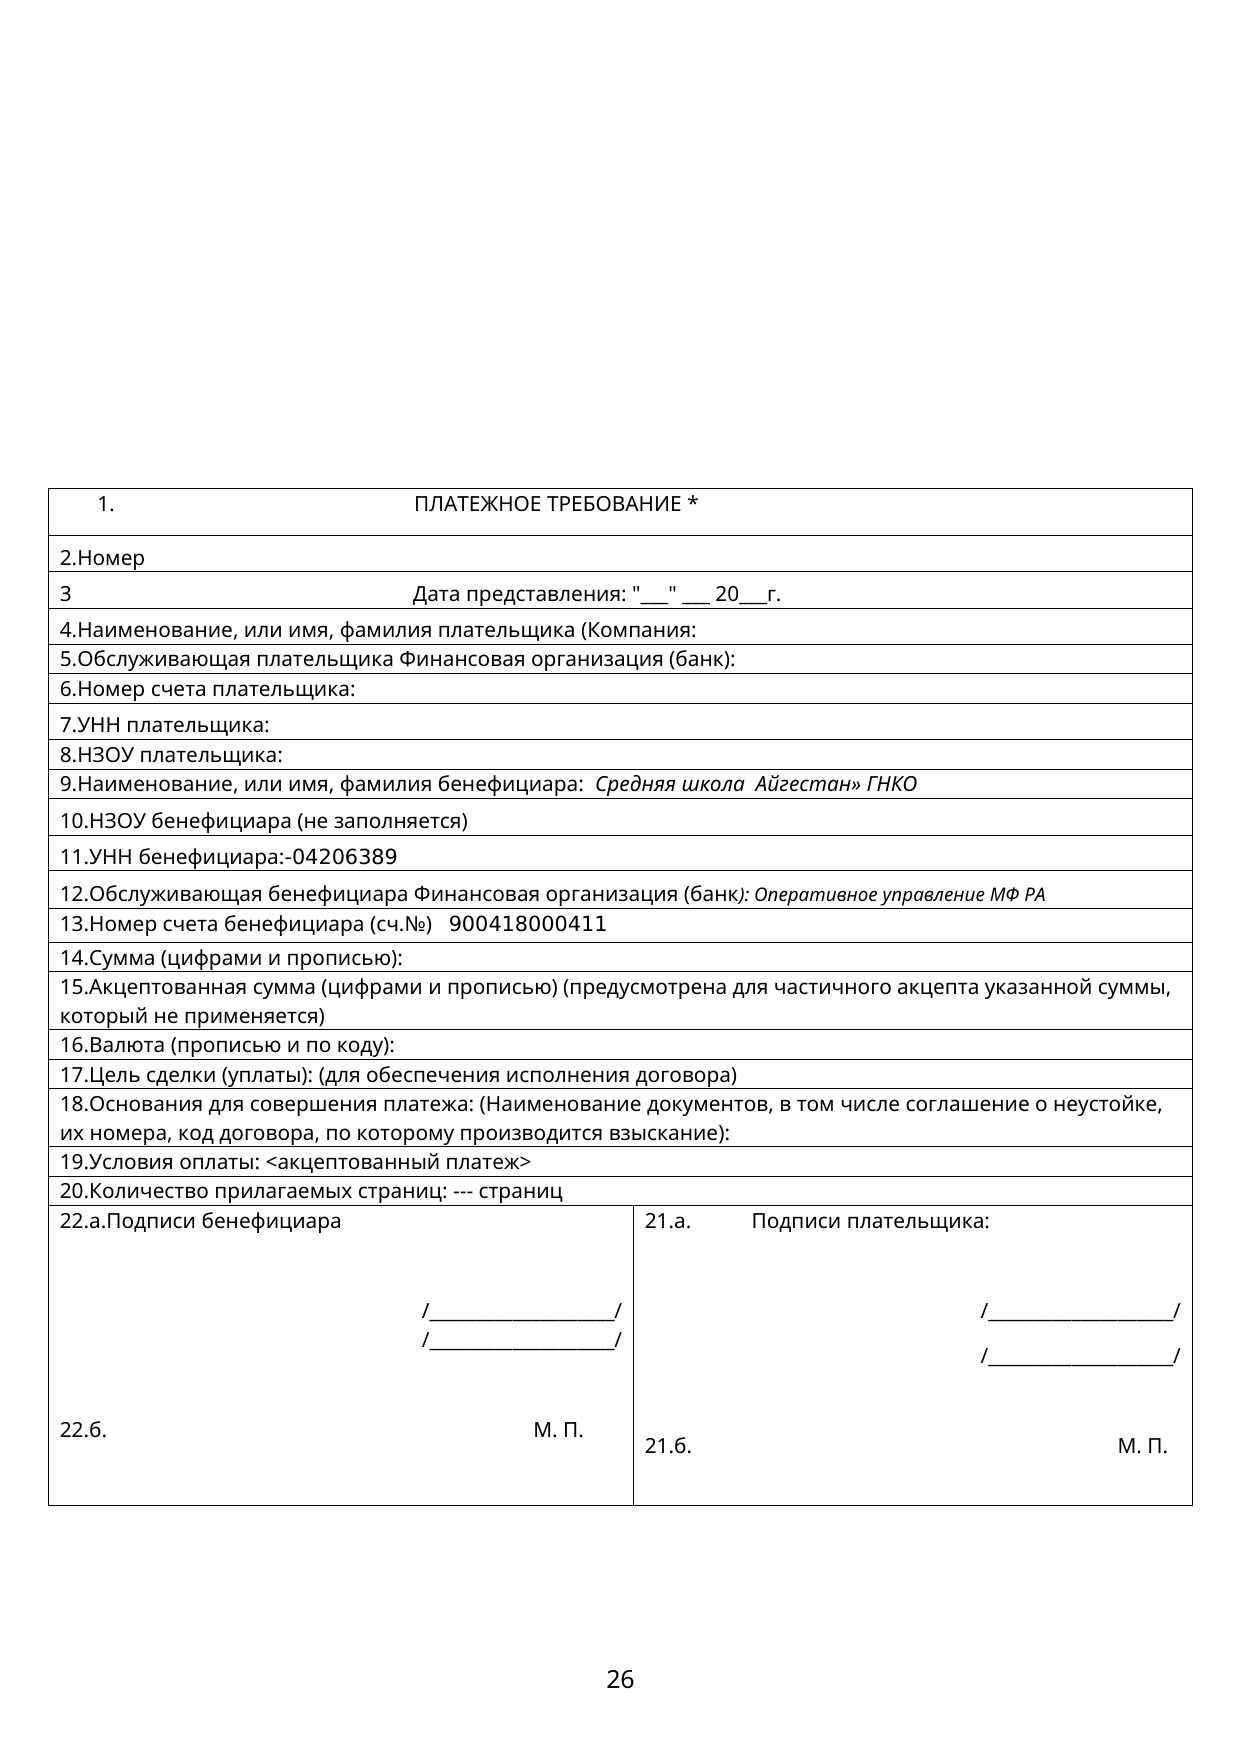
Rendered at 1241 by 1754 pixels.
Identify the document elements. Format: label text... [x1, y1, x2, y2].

table_cell 18.Основания для совершения платежа: (Наименование документов, в том числе соглашение о неустойке, их номера, код договора, по которому производится взыскание): [49, 1089, 1192, 1146]
table_cell 8.НЗОУ плательщика: [49, 740, 1192, 768]
table_cell 5.Обслуживающая плательщика Финансовая организация (банк): [49, 645, 1192, 673]
table_cell 4.Наименование, или имя, фамилия плательщика (Компания: [49, 609, 1192, 643]
table_cell 21.а. Подписи плательщика: /____________________/ /____________________/ 21.б. М. П. [634, 1206, 1192, 1505]
table_cell 11.УНН бенефициара:-04206389 [49, 836, 1192, 870]
table_cell 3 Дата представления: "___" ___ 20___г. [49, 572, 1192, 607]
table_cell 6.Номер счета плательщика: [49, 674, 1192, 702]
table_cell 19.Условия оплаты: <акцептованный платеж> [49, 1147, 1192, 1176]
table_cell 17.Цель сделки (уплаты): (для обеспечения исполнения договора) [49, 1060, 1192, 1088]
table_cell 12.Обслуживающая бенефициара Финансовая организация (банк): Оперативное управление МФ РА [49, 871, 1192, 908]
table_cell 15.Акцептованная сумма (цифрами и прописью) (предусмотрена для частичного акцепта указанной суммы, который не применяется) [49, 972, 1192, 1029]
table_header 1. ПЛАТЕЖНОЕ ТРЕБОВАНИЕ * [49, 489, 1192, 534]
table_cell 16.Валюта (прописью и по коду): [49, 1030, 1192, 1059]
table_cell 7.УНН плательщика: [49, 704, 1192, 739]
table_cell 10.НЗОУ бенефициара (не заполняется) [49, 799, 1192, 835]
table_cell 22.а.Подписи бенефициара /____________________/ /____________________/ 22.б. М. П. [49, 1206, 633, 1505]
table_cell 9.Наименование, или имя, фамилия бенефициара: Средняя школа Айгестан» ГНКО [49, 770, 1192, 798]
table_cell 20.Количество прилагаемых страниц: --- страниц [49, 1177, 1192, 1205]
table_cell 13.Номер счета бенефициара (сч.№) 900418000411 [49, 909, 1192, 942]
table_cell 2.Номер [49, 536, 1192, 571]
table_cell 14.Сумма (цифрами и прописью): [49, 943, 1192, 971]
